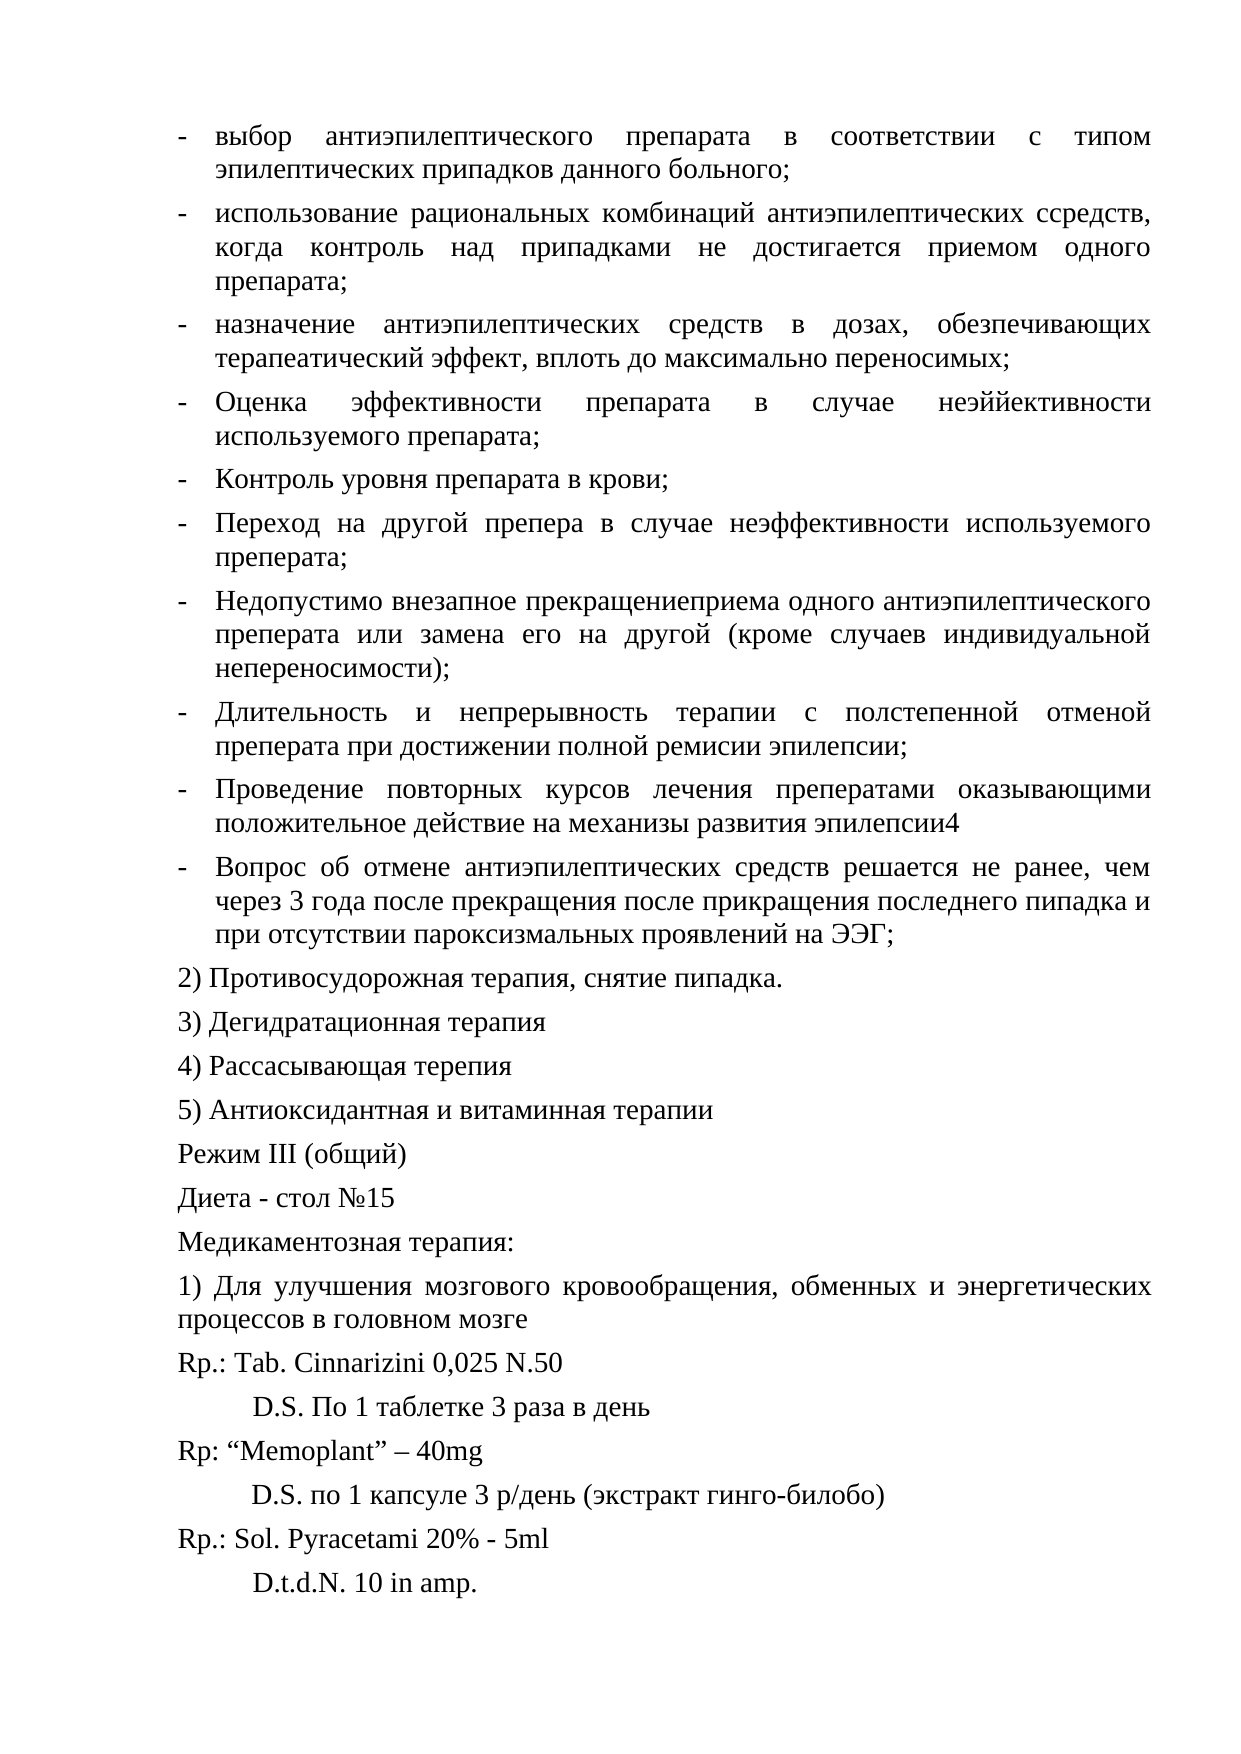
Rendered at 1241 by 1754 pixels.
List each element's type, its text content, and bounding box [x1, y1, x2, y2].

text Диета - стол №15 [177, 1180, 1152, 1213]
text D.S. По 1 таблетке 3 раза в день [177, 1389, 1152, 1423]
list Недопустимо внезапное прекращениеприема одного антиэпилептического преперата или замена его на другой (кроме случаев индивидуальной непереносимости); [177, 583, 1152, 684]
text Rp.: Tab. Cinnarizini 0,025 N.50 [177, 1345, 1152, 1379]
text 1) Для улучшения мозгового кровообращения, обменных и энергетических процессов в головном мозге [177, 1268, 1152, 1335]
text 4) Рассасывающая терепия [177, 1048, 1152, 1082]
text Rp.: Sol. Pyracetami 20% - 5ml [177, 1521, 1152, 1555]
list выбор антиэпилептического препарата в соответствии с типом эпилептических припадков данного больного; [177, 118, 1152, 185]
list Контроль уровня препарата в крови; [177, 462, 1152, 495]
list Оценка эффективности препарата в случае неэййективности используемого препарата; [177, 384, 1152, 451]
text 2) Противосудорожная терапия, снятие пипадка. [177, 960, 1152, 994]
text Rp: “Memoplant” – 40mg [177, 1433, 1152, 1467]
text D.S. по 1 капсуле 3 р/день (экстракт гинго-билобо) [177, 1477, 1152, 1511]
text Режим III (общий) [177, 1136, 1152, 1169]
list Переход на другой препера в случае неэффективности используемого преперата; [177, 506, 1152, 573]
list использование рациональных комбинаций антиэпилептических ссредств, когда контроль над припадками не достигается приемом одного препарата; [177, 196, 1152, 296]
text 5) Антиоксидантная и витаминная терапии [177, 1092, 1152, 1126]
text 3) Дегидратационная терапия [177, 1004, 1152, 1038]
text D.t.d.N. 10 in amp. [177, 1565, 1152, 1599]
list Проведение повторных курсов лечения преператами оказывающими положительное действие на механизы развития эпилепсии4 [177, 772, 1152, 839]
list назначение антиэпилептических средств в дозах, обезпечивающих терапеатический эффект, вплоть до максимально переносимых; [177, 307, 1152, 374]
text Медикаментозная терапия: [177, 1224, 1152, 1257]
list Вопрос об отмене антиэпилептических средств решается не ранее, чем через 3 года после прекращения после прикращения последнего пипадка и при отсутствии пароксизмальных проявлений на ЭЭГ; [177, 849, 1152, 950]
list Длительность и непрерывность терапии с полстепенной отменой преперата при достижении полной ремисии эпилепсии; [177, 694, 1152, 761]
